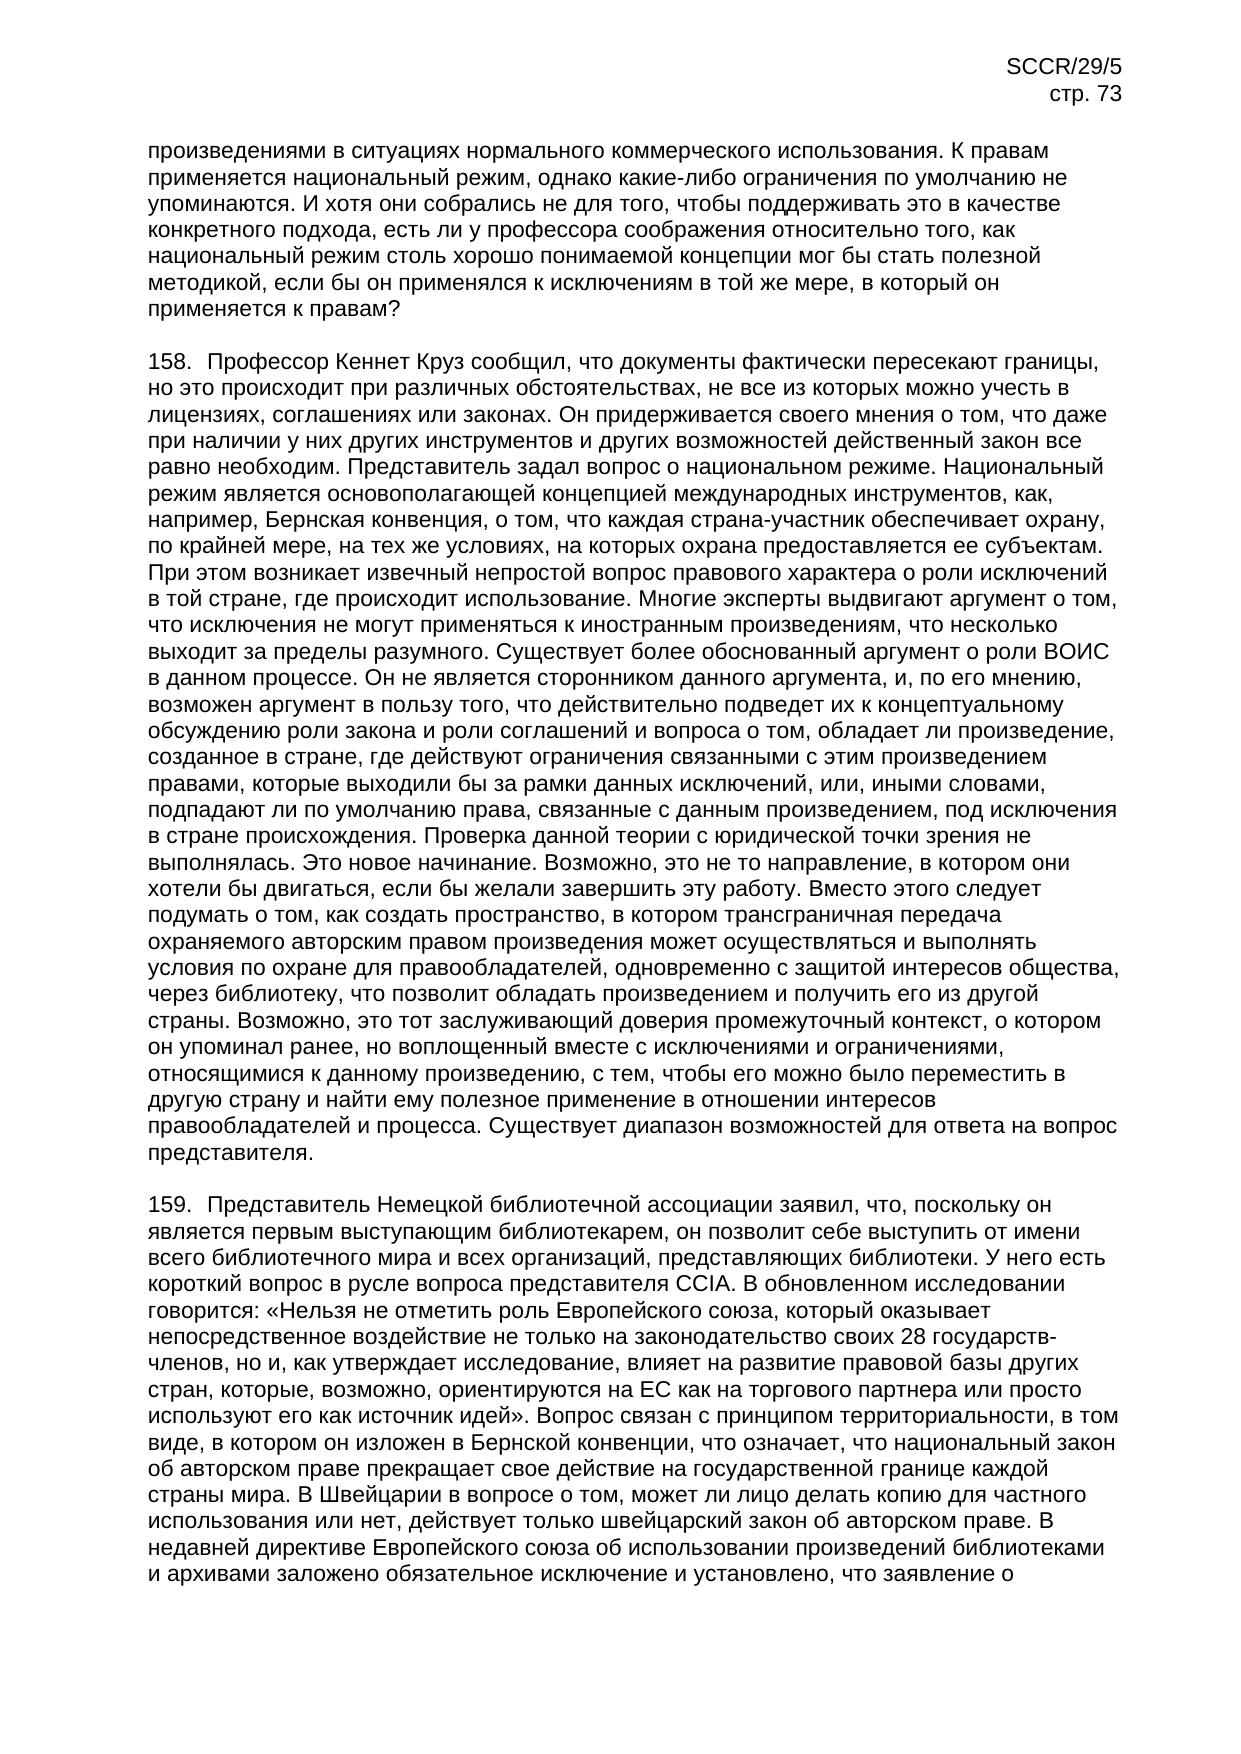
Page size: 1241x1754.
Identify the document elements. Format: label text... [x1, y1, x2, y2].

list Профессор Кеннет Круз сообщил, что документы фактически пересекают границы, но это происходит при различных обстоятельствах, не все из которых можно учесть в лицензиях, соглашениях или законах. Он придерживается своего мнения о том, что даже при наличии у них других инструментов и других возможностей действенный закон все равно необходим. Представитель задал вопрос о национальном режиме. Национальный режим является основополагающей концепцией международных инструментов, как, например, Бернская конвенция, о том, что каждая страна-участник обеспечивает охрану, по крайней мере, на тех же условиях, на которых охрана предоставляется ее субъектам. При этом возникает извечный непростой вопрос правового характера о роли исключений в той стране, где происходит использование. Многие эксперты выдвигают аргумент о том, что исключения не могут применяться к иностранным произведениям, что несколько выходит за пределы разумного. Существует более обоснованный аргумент о роли ВОИС в данном процессе. Он не является сторонником данного аргумента, и, по его мнению, возможен аргумент в пользу того, что действительно подведет их к концептуальному обсуждению роли закона и роли соглашений и вопроса о том, обладает ли произведение, созданное в стране, где действуют ограничения связанными с этим произведением правами, которые выходили бы за рамки данных исключений, или, иными словами, подпадают ли по умолчанию права, связанные с данным произведением, под исключения в стране происхождения. Проверка данной теории с юридической точки зрения не выполнялась. Это новое начинание. Возможно, это не то направление, в котором они хотели бы двигаться, если бы желали завершить эту работу. Вместо этого следует подумать о том, как создать пространство, в котором трансграничная передача охраняемого авторским правом произведения может осуществляться и выполнять условия по охране для правообладателей, одновременно с защитой интересов общества, через библиотеку, что позволит обладать произведением и получить его из другой страны. Возможно, это тот заслуживающий доверия промежуточный контекст, о котором он упоминал ранее, но воплощенный вместе с исключениями и ограничениями, относящимися к данному произведению, с тем, чтобы его можно было переместить в другую страну и найти ему полезное применение в отношении интересов правообладателей и процесса. Существует диапазон возможностей для ответа на вопрос представителя. [148, 348, 1122, 1165]
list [148, 1191, 1122, 1587]
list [148, 137, 1122, 322]
